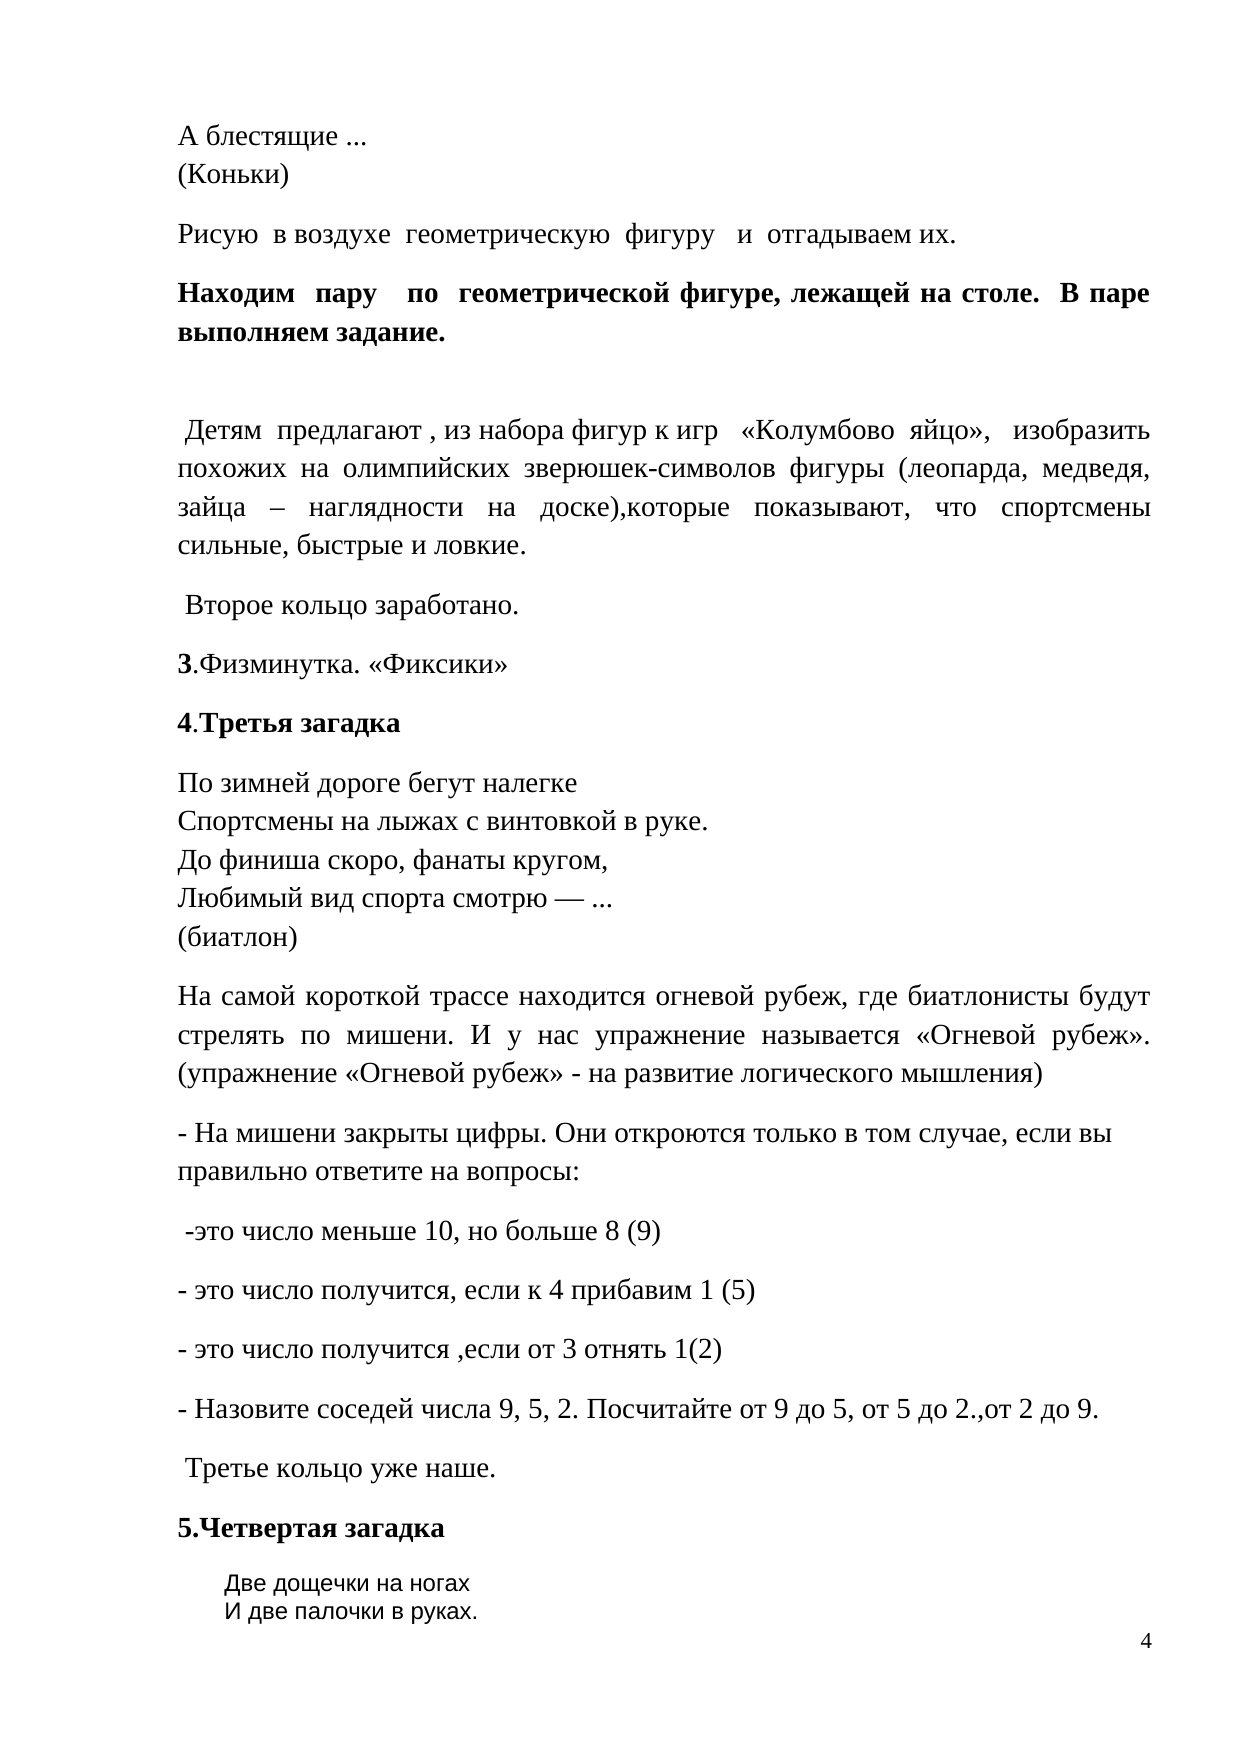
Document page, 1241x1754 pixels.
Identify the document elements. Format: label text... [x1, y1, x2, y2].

text Находим пару по геометрической фигуре, лежащей на столе. В паре выполняем задание. [177, 275, 1152, 347]
text И две палочки в руках. [177, 1597, 1152, 1624]
text -это число меньше 10, но больше 8 (9) [177, 1213, 1152, 1246]
text - это число получится, если к 4 прибавим 1 (5) [177, 1272, 1152, 1306]
text - На мишени закрыты цифры. Они откроются только в том случае, если вы правильно ответите на вопросы: [177, 1115, 1152, 1187]
text 3.Физминутка. «Фиксики» [177, 646, 1152, 680]
text Второе кольцо заработано. [177, 587, 1152, 620]
text На самой короткой трассе находится огневой рубеж, где биатлонисты будут стрелять по мишени. И у нас упражнение называется «Огневой рубеж». (упражнение «Огневой рубеж» - на развитие логического мышления) [177, 978, 1152, 1089]
text - это число получится ,если от 3 отнять 1(2) [177, 1332, 1152, 1365]
text Рисую в воздухе геометрическую фигуру и отгадываем их. [177, 216, 1152, 249]
text 5.Четвертая загадка [177, 1510, 1152, 1543]
text Две дощечки на ногах [177, 1569, 1152, 1597]
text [177, 118, 1152, 190]
text По зимней дороге бегут налегке Спортсмены на лыжах с винтовкой в руке. До финиша скоро, фанаты кругом, Любимый вид спорта смотрю — ... (биатлон) [177, 765, 1152, 953]
text Третье кольцо уже наше. [177, 1450, 1152, 1484]
text 4.Третья загадка [162, 706, 1152, 739]
text Детям предлагают , из набора фигур к игр «Колумбово яйцо», изобразить похожих на олимпийских зверюшек-символов фигуры (леопарда, медведя, зайца – наглядности на доске),которые показывают, что спортсмены сильные, быстрые и ловкие. [177, 373, 1152, 561]
text - Назовите соседей числа 9, 5, 2. Посчитайте от 9 до 5, от 5 до 2.,от 2 до 9. [177, 1391, 1152, 1424]
